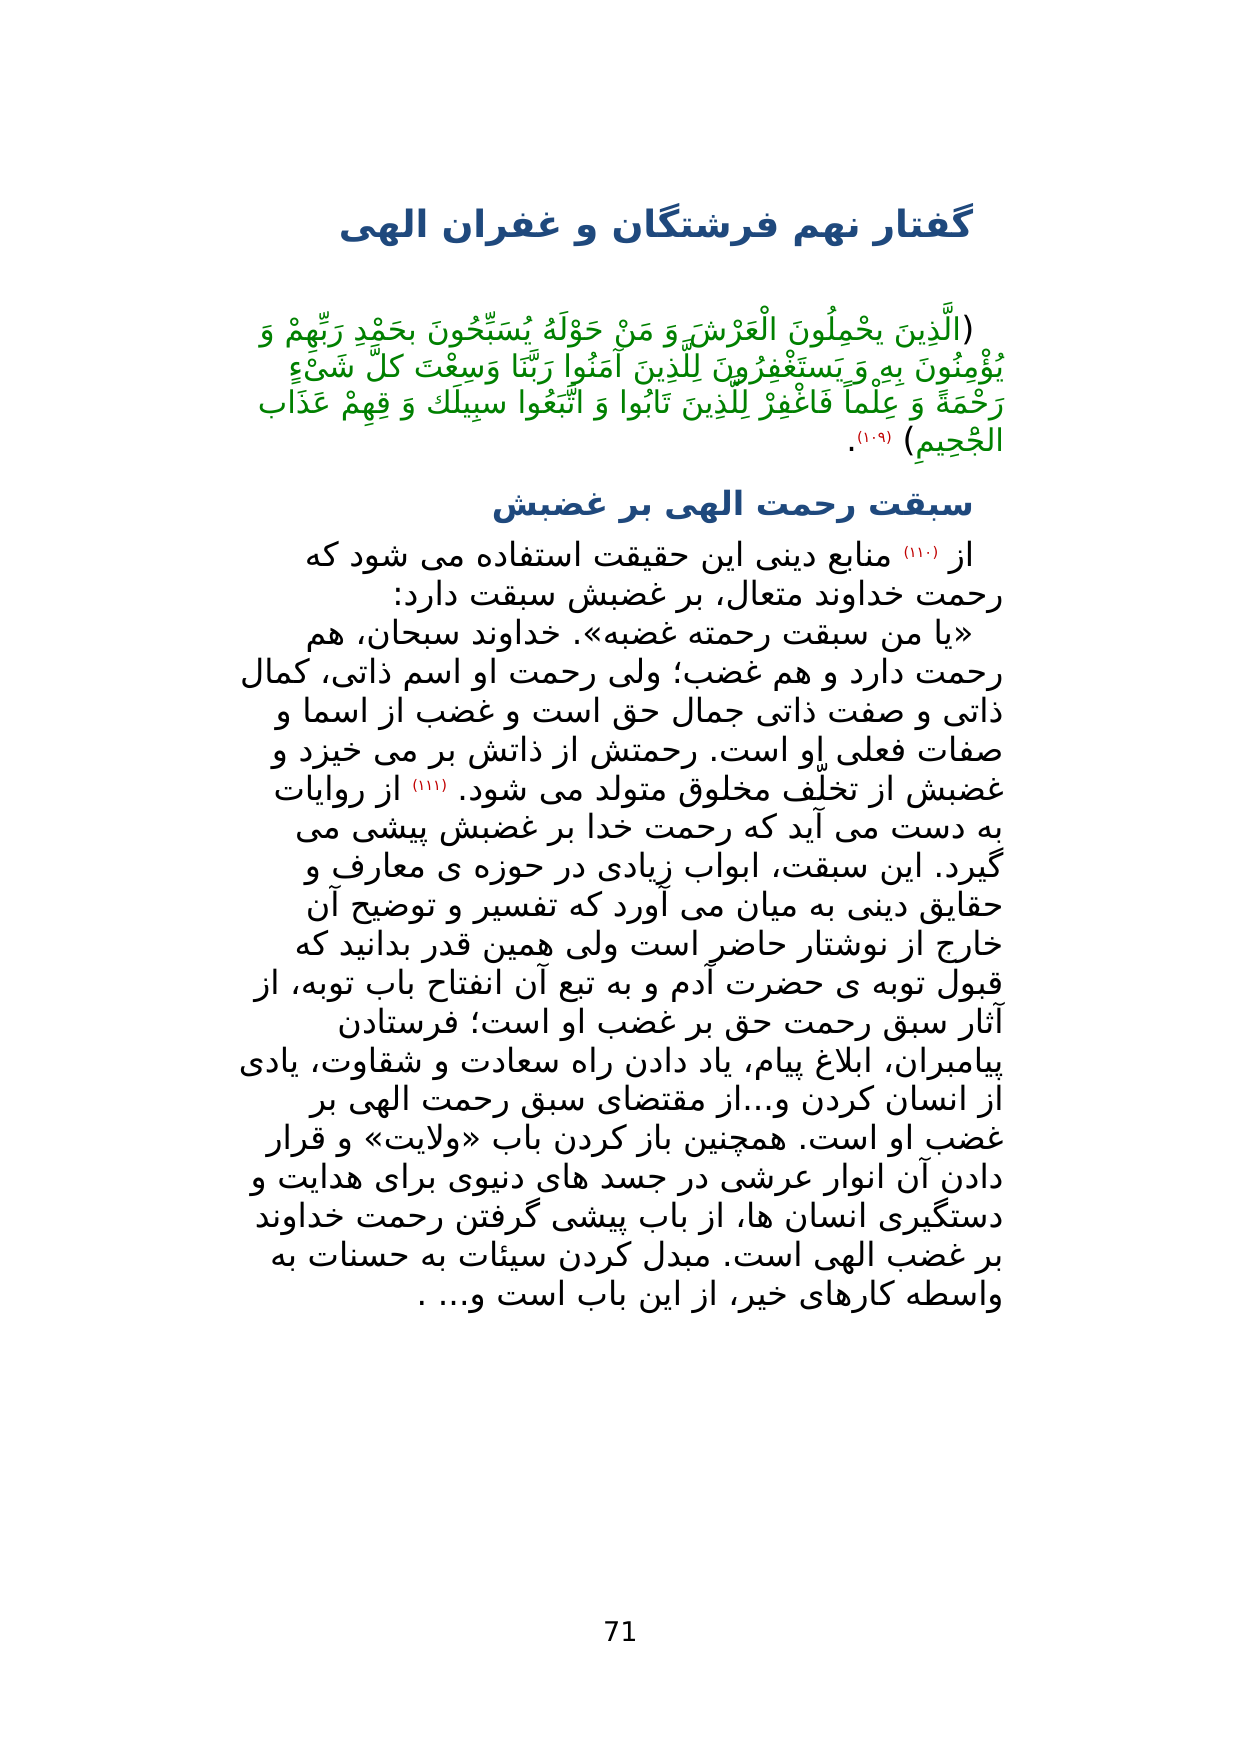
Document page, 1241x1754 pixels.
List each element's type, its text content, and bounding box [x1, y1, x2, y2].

text از (١١٠) منابع دينى اين حقيقت استفاده مى شود كه رحمت خداوند متعال، بر غضبش سبقت دارد: [236, 536, 1004, 614]
text «يا من سبقت رحمته غضبه». خداوند سبحان، هم رحمت دارد و هم غضب؛ ولى رحمت او اسم ذاتى، كمال ذاتى و صفت ذاتى جمال حق است و غضب از اسما و صفات فعلى او است. رحمتش از ذاتش بر مى خيزد و غضبش از تخلّف مخلوق متولد مى شود. (١١١) از روايات به دست مى آيد كه رحمت خدا بر غضبش پيشى مى گيرد. اين سبقت، ابواب زيادى در حوزه ى معارف و حقايق دينى به ميان مى آورد كه تفسير و توضيح آن خارج از نوشتار حاضر است ولى همين قدر بدانيد كه قبول توبه ى حضرت آدم و به تبع آن انفتاح باب توبه، از آثار سبق رحمت حق بر غضب او است؛ فرستادن پيامبران، ابلاغ پيام، ياد دادن راه سعادت و شقاوت، يادى از انسان كردن و...از مقتضاى سبق رحمت الهى بر غضب او است. همچنين باز كردن باب «ولايت» و قرار دادن آن انوار عرشى در جسد هاى دنيوى براى هدايت و دستگيرى انسان ها، از باب پيشى گرفتن رحمت خداوند بر غضب الهى است. مبدل كردن سيئات به حسنات به واسطه كارهاى خير، از اين باب است و... . [236, 614, 1004, 1313]
text (الَّذِينَ يحْمِلُونَ الْعَرْشَ وَ مَنْ حَوْلَهُ يُسَبِّحُونَ بحَمْدِ رَبِّهِمْ وَ يُؤْمِنُونَ بِهِ وَ يَستَغْفِرُونَ لِلَّذِينَ آمَنُوا رَبَّنَا وَسِعْتَ كلَّ شَىْءٍ رَحْمَةً وَ عِلْماً فَاغْفِرْ لِلَّذِينَ تَابُوا وَ اتَّبَعُوا سبِيلَك وَ قِهِمْ عَذَاب الجَْحِيمِ) (١٠٩). [236, 309, 1004, 459]
subtitle گفتار نهم فرشتگان و غفران الهى [236, 202, 1004, 246]
subtitle سبقت رحمت الهى بر غضبش [236, 484, 1004, 523]
